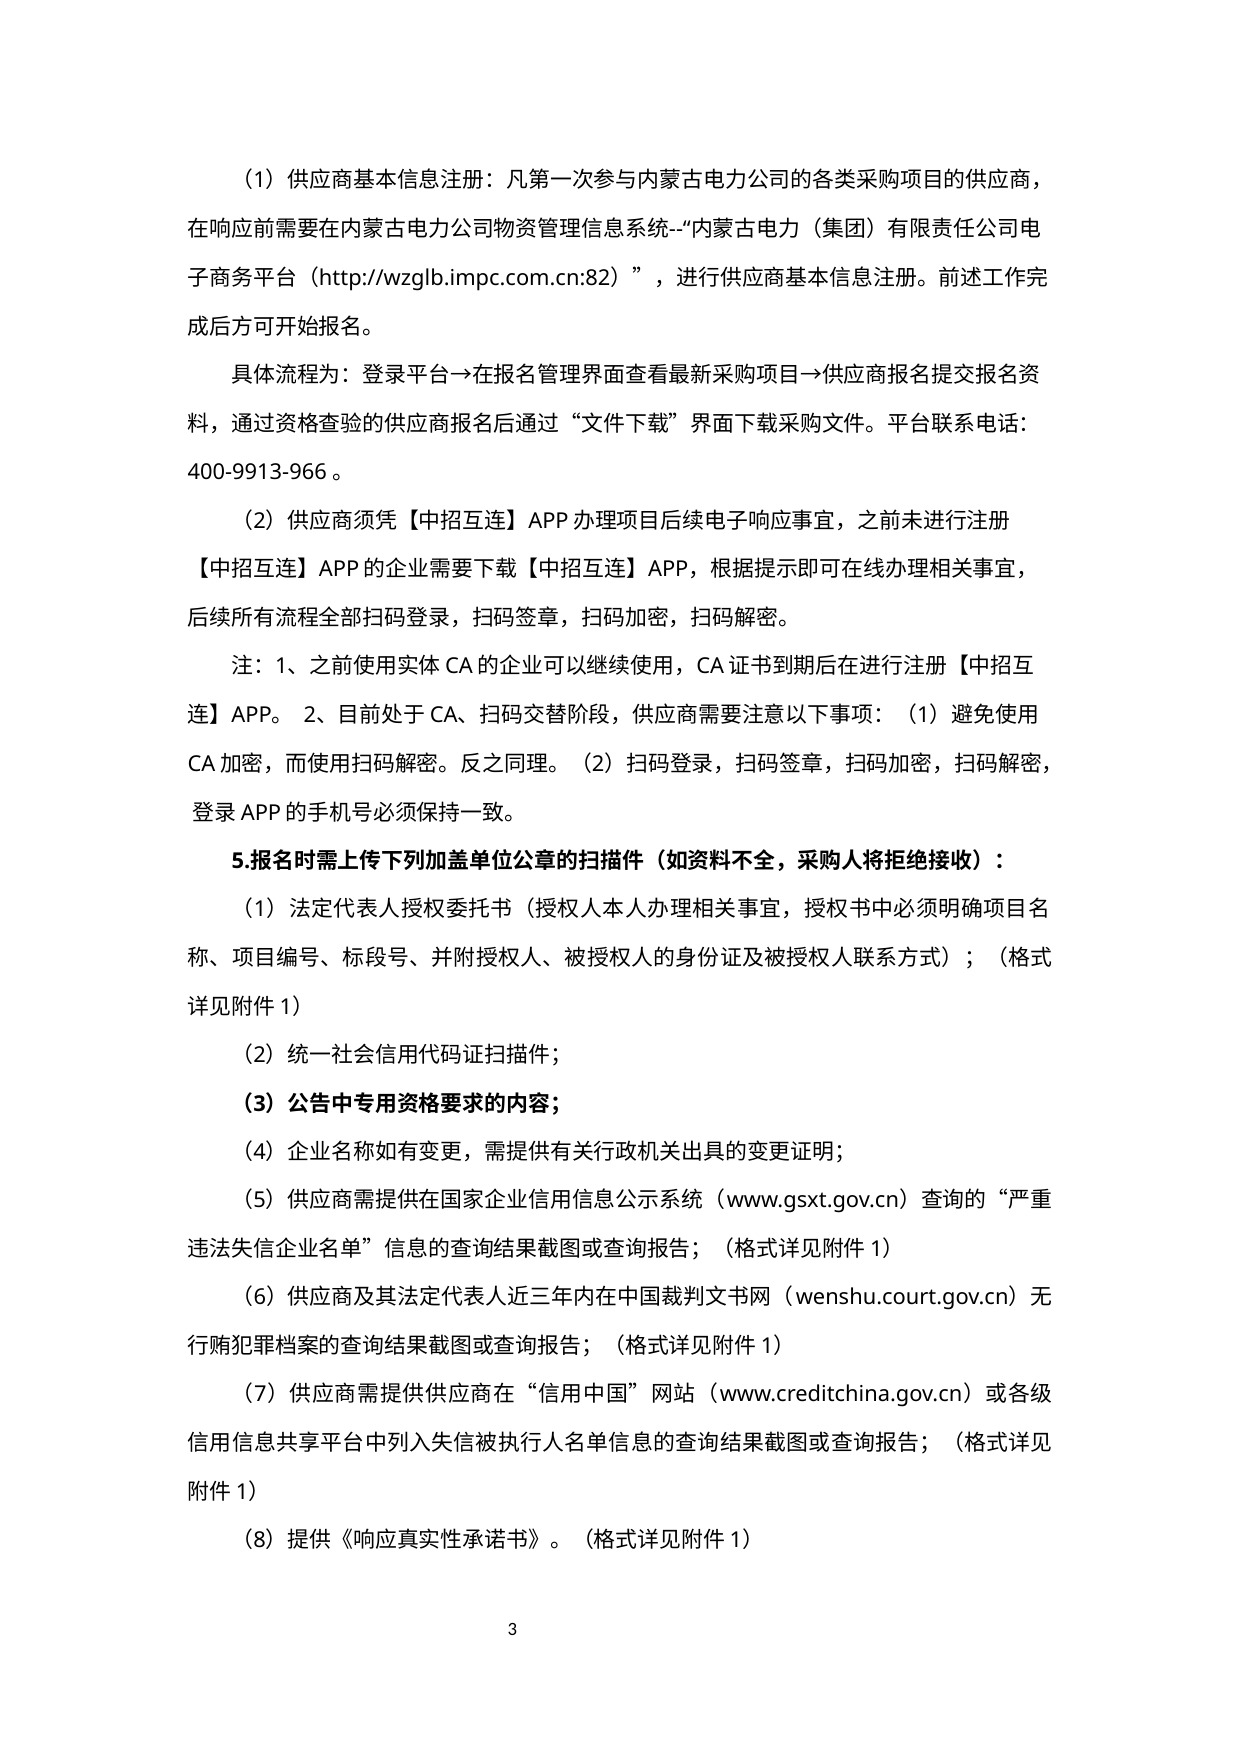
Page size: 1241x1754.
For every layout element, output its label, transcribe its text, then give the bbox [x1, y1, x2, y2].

text 5.报名时需上传下列加盖单位公章的扫描件（如资料不全，采购人将拒绝接收）： [187, 843, 1053, 875]
text 注：1、之前使用实体CA的企业可以继续使用，CA证书到期后在进行注册【中招互连】APP。 2、目前处于CA、扫码交替阶段，供应商需要注意以下事项：（1）避免使用CA加密，而使用扫码解密。反之同理。（2）扫码登录，扫码签章，扫码加密，扫码解密， 登录APP的手机号必须保持一致。 [187, 648, 1053, 827]
text （1）法定代表人授权委托书（授权人本人办理相关事宜，授权书中必须明确项目名称、项目编号、标段号、并附授权人、被授权人的身份证及被授权人联系方式）；（格式详见附件1） [187, 891, 1053, 1021]
text （3）公告中专用资格要求的内容； [187, 1085, 1053, 1118]
text （2）统一社会信用代码证扫描件； [187, 1037, 1053, 1069]
text 具体流程为：登录平台→在报名管理界面查看最新采购项目→供应商报名提交报名资料，通过资格查验的供应商报名后通过“文件下载”界面下载采购文件。平台联系电话：400-9913-966 。 [187, 357, 1053, 487]
text （8）提供《响应真实性承诺书》。（格式详见附件1） [187, 1522, 1053, 1554]
text （2）供应商须凭【中招互连】APP办理项目后续电子响应事宜，之前未进行注册【中招互连】APP的企业需要下载【中招互连】APP，根据提示即可在线办理相关事宜，后续所有流程全部扫码登录，扫码签章，扫码加密，扫码解密。 [187, 502, 1053, 632]
text （6）供应商及其法定代表人近三年内在中国裁判文书网（wenshu.court.gov.cn）无行贿犯罪档案的查询结果截图或查询报告；（格式详见附件1） [187, 1279, 1053, 1360]
text （7）供应商需提供供应商在“信用中国”网站（www.creditchina.gov.cn）或各级信用信息共享平台中列入失信被执行人名单信息的查询结果截图或查询报告；（格式详见附件1） [187, 1376, 1053, 1506]
text （4）企业名称如有变更，需提供有关行政机关出具的变更证明； [187, 1134, 1053, 1166]
text （1）供应商基本信息注册：凡第一次参与内蒙古电力公司的各类采购项目的供应商，在响应前需要在内蒙古电力公司物资管理信息系统--“内蒙古电力（集团）有限责任公司电子商务平台（http://wzglb.impc.com.cn:82）”，进行供应商基本信息注册。前述工作完成后方可开始报名。 [187, 162, 1053, 341]
text （5）供应商需提供在国家企业信用信息公示系统（www.gsxt.gov.cn）查询的“严重违法失信企业名单”信息的查询结果截图或查询报告；（格式详见附件1） [187, 1182, 1053, 1263]
